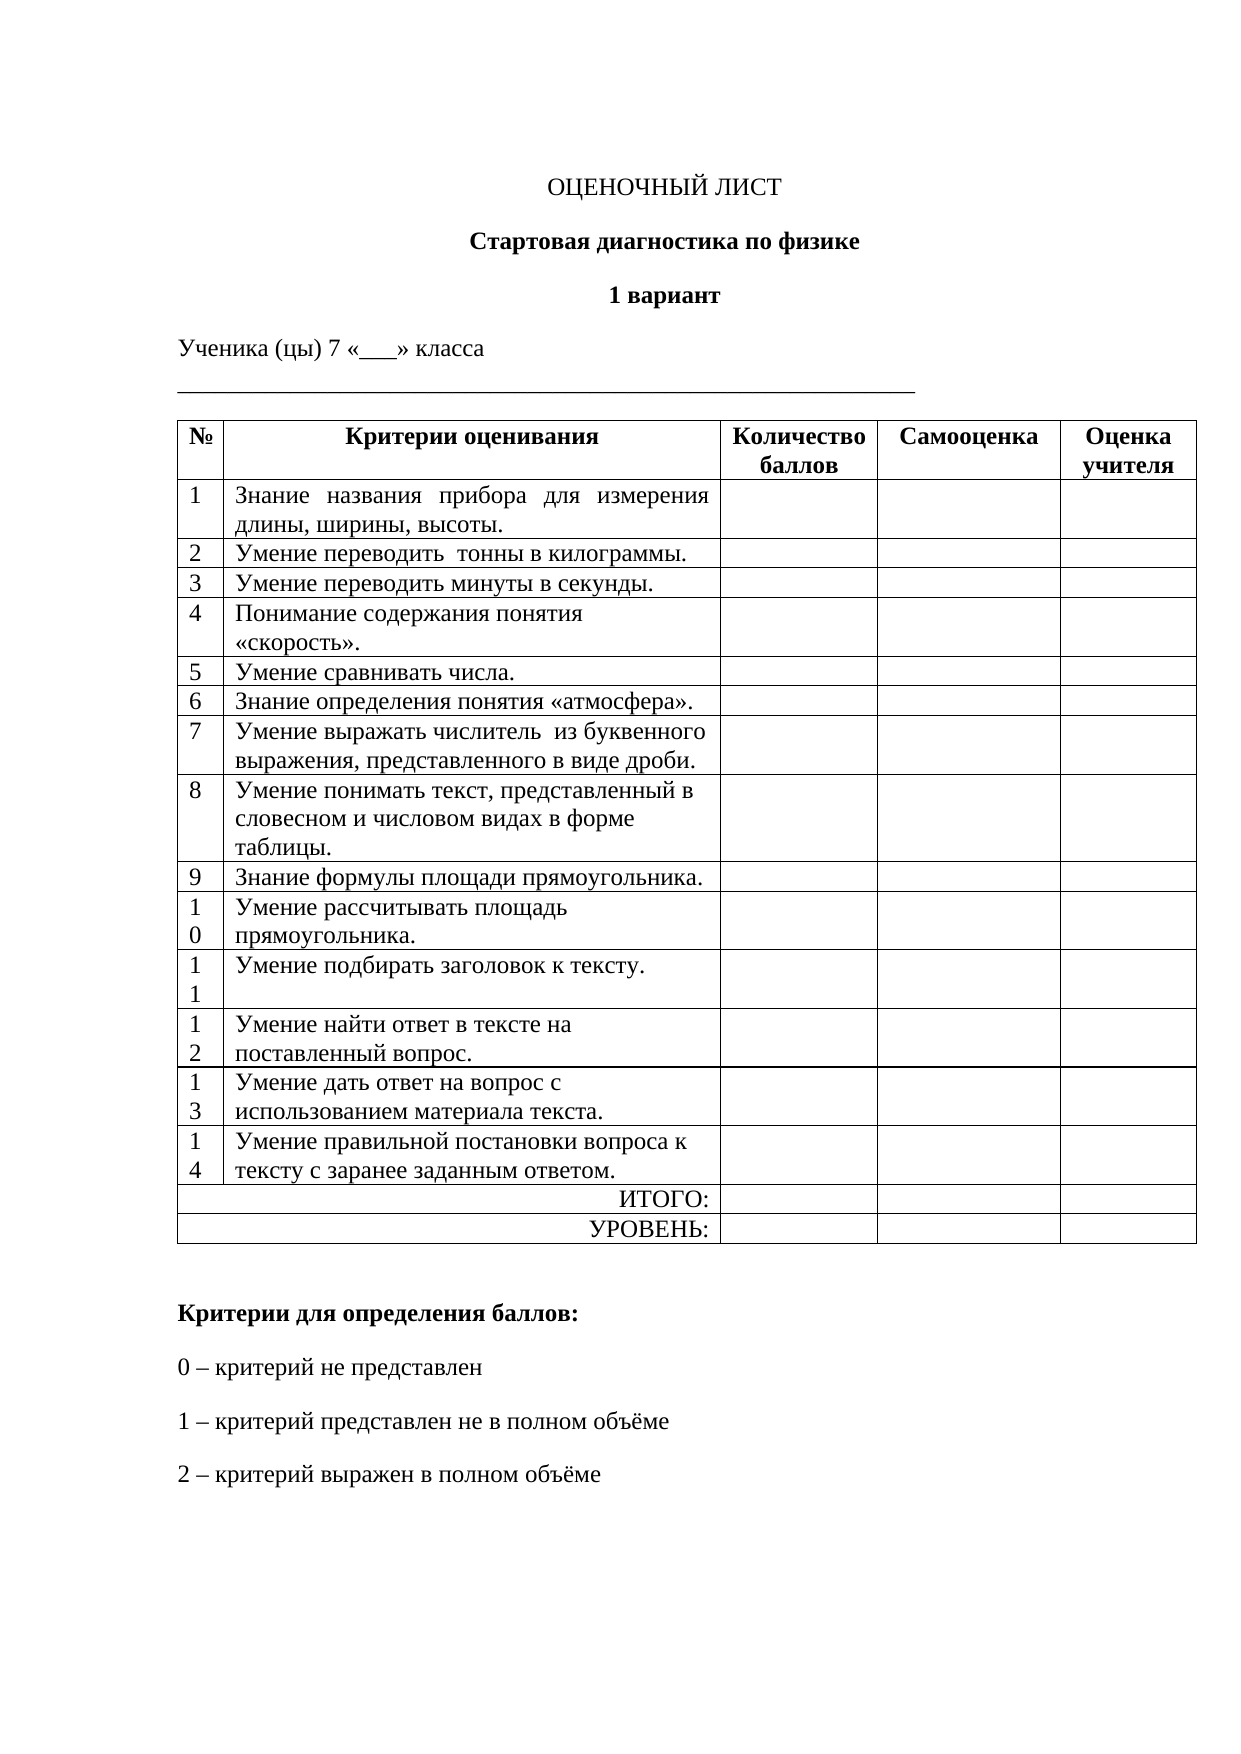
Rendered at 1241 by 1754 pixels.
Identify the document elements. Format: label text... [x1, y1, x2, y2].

table_header Критерии оценивания [224, 421, 720, 479]
table_cell [1061, 1185, 1196, 1213]
text 1 – критерий представлен не в полном объёме [177, 1406, 1152, 1434]
table_cell [1061, 1214, 1196, 1243]
text ОЦЕНОЧНЫЙ ЛИСТ [177, 172, 1152, 201]
table_cell 8 [178, 775, 223, 861]
table_cell [878, 686, 1060, 715]
table_cell 12 [178, 1009, 223, 1066]
text Стартовая диагностика по физике [177, 226, 1152, 254]
table_header Количество баллов [721, 421, 877, 479]
table_cell [721, 862, 877, 891]
table_cell [721, 775, 877, 861]
table_cell Умение выражать числитель из буквенного выражения, представленного в виде дроби. [224, 716, 720, 774]
table_cell [878, 1185, 1060, 1213]
table_cell [1061, 657, 1196, 685]
table_cell [1061, 480, 1196, 537]
table_cell 9 [178, 862, 223, 891]
text Ученика (цы) 7 «___» класса ___________________________________________________________ [177, 333, 1152, 395]
table_cell [721, 950, 877, 1008]
table_cell 4 [178, 598, 223, 656]
table_cell [721, 1185, 877, 1213]
table_cell [721, 686, 877, 715]
table_cell [1061, 892, 1196, 949]
table_cell [1061, 686, 1196, 715]
table_cell [878, 598, 1060, 656]
table_cell 10 [178, 892, 223, 949]
table_cell [721, 1214, 877, 1243]
table_cell [721, 1068, 877, 1125]
table_cell Умение понимать текст, представленный в словесном и числовом видах в форме таблицы. [224, 775, 720, 861]
table_header Оценка учителя [1061, 421, 1196, 479]
table_cell [1061, 775, 1196, 861]
table_cell Умение переводить минуты в секунды. [224, 568, 720, 597]
table_cell [878, 480, 1060, 537]
table_cell [721, 480, 877, 537]
text 0 – критерий не представлен [177, 1352, 1152, 1381]
table_cell 2 [178, 539, 223, 567]
table_cell [1061, 1126, 1196, 1183]
table_cell [721, 1009, 877, 1066]
table_cell [878, 950, 1060, 1008]
table_cell 13 [178, 1068, 223, 1125]
table_cell Умение найти ответ в тексте на поставленный вопрос. [224, 1009, 720, 1066]
table_cell [1061, 598, 1196, 656]
table_cell 11 [178, 950, 223, 1008]
table_cell Умение сравнивать числа. [224, 657, 720, 685]
table_cell [1061, 1009, 1196, 1066]
table_cell [1061, 1068, 1196, 1125]
table_cell [1061, 950, 1196, 1008]
table_cell Умение правильной постановки вопроса к тексту с заранее заданным ответом. [224, 1126, 720, 1183]
table_cell Умение рассчитывать площадь прямоугольника. [224, 892, 720, 949]
table_cell [878, 775, 1060, 861]
table_cell УРОВЕНЬ: [178, 1214, 720, 1243]
table_cell [878, 1214, 1060, 1243]
table_cell 6 [178, 686, 223, 715]
table_cell [878, 1009, 1060, 1066]
table_cell [878, 862, 1060, 891]
table_cell [878, 1068, 1060, 1125]
table_cell Умение подбирать заголовок к тексту. [224, 950, 720, 1008]
table_cell [878, 892, 1060, 949]
table_cell Знание названия прибора для измерения длины, ширины, высоты. [224, 480, 720, 537]
table_cell [721, 892, 877, 949]
table_cell Знание формулы площади прямоугольника. [224, 862, 720, 891]
table_cell [721, 568, 877, 597]
table_cell [878, 539, 1060, 567]
table_cell [1061, 568, 1196, 597]
table_cell [878, 716, 1060, 774]
table_cell [721, 539, 877, 567]
table_cell [721, 1126, 877, 1183]
table_cell [1061, 539, 1196, 567]
table_cell Знание определения понятия «атмосфера». [224, 686, 720, 715]
text 1 вариант [177, 280, 1152, 308]
table_cell 3 [178, 568, 223, 597]
table_cell [721, 716, 877, 774]
table_cell [1061, 862, 1196, 891]
table_cell Умение дать ответ на вопрос с использованием материала текста. [224, 1068, 720, 1125]
table_cell 7 [178, 716, 223, 774]
text 2 – критерий выражен в полном объёме [177, 1459, 1152, 1488]
table_cell [878, 1126, 1060, 1183]
text Критерии для определения баллов: [177, 1298, 1152, 1327]
table_header № [178, 421, 223, 479]
table_cell 5 [178, 657, 223, 685]
table_cell [1061, 716, 1196, 774]
table_header Самооценка [878, 421, 1060, 479]
table_cell 14 [178, 1126, 223, 1183]
table_cell [878, 657, 1060, 685]
table_cell [721, 657, 877, 685]
table_cell Умение переводить тонны в килограммы. [224, 539, 720, 567]
table_cell 1 [178, 480, 223, 537]
table_cell ИТОГО: [178, 1185, 720, 1213]
table_cell Понимание содержания понятия «скорость». [224, 598, 720, 656]
table_cell [721, 598, 877, 656]
table_cell [878, 568, 1060, 597]
